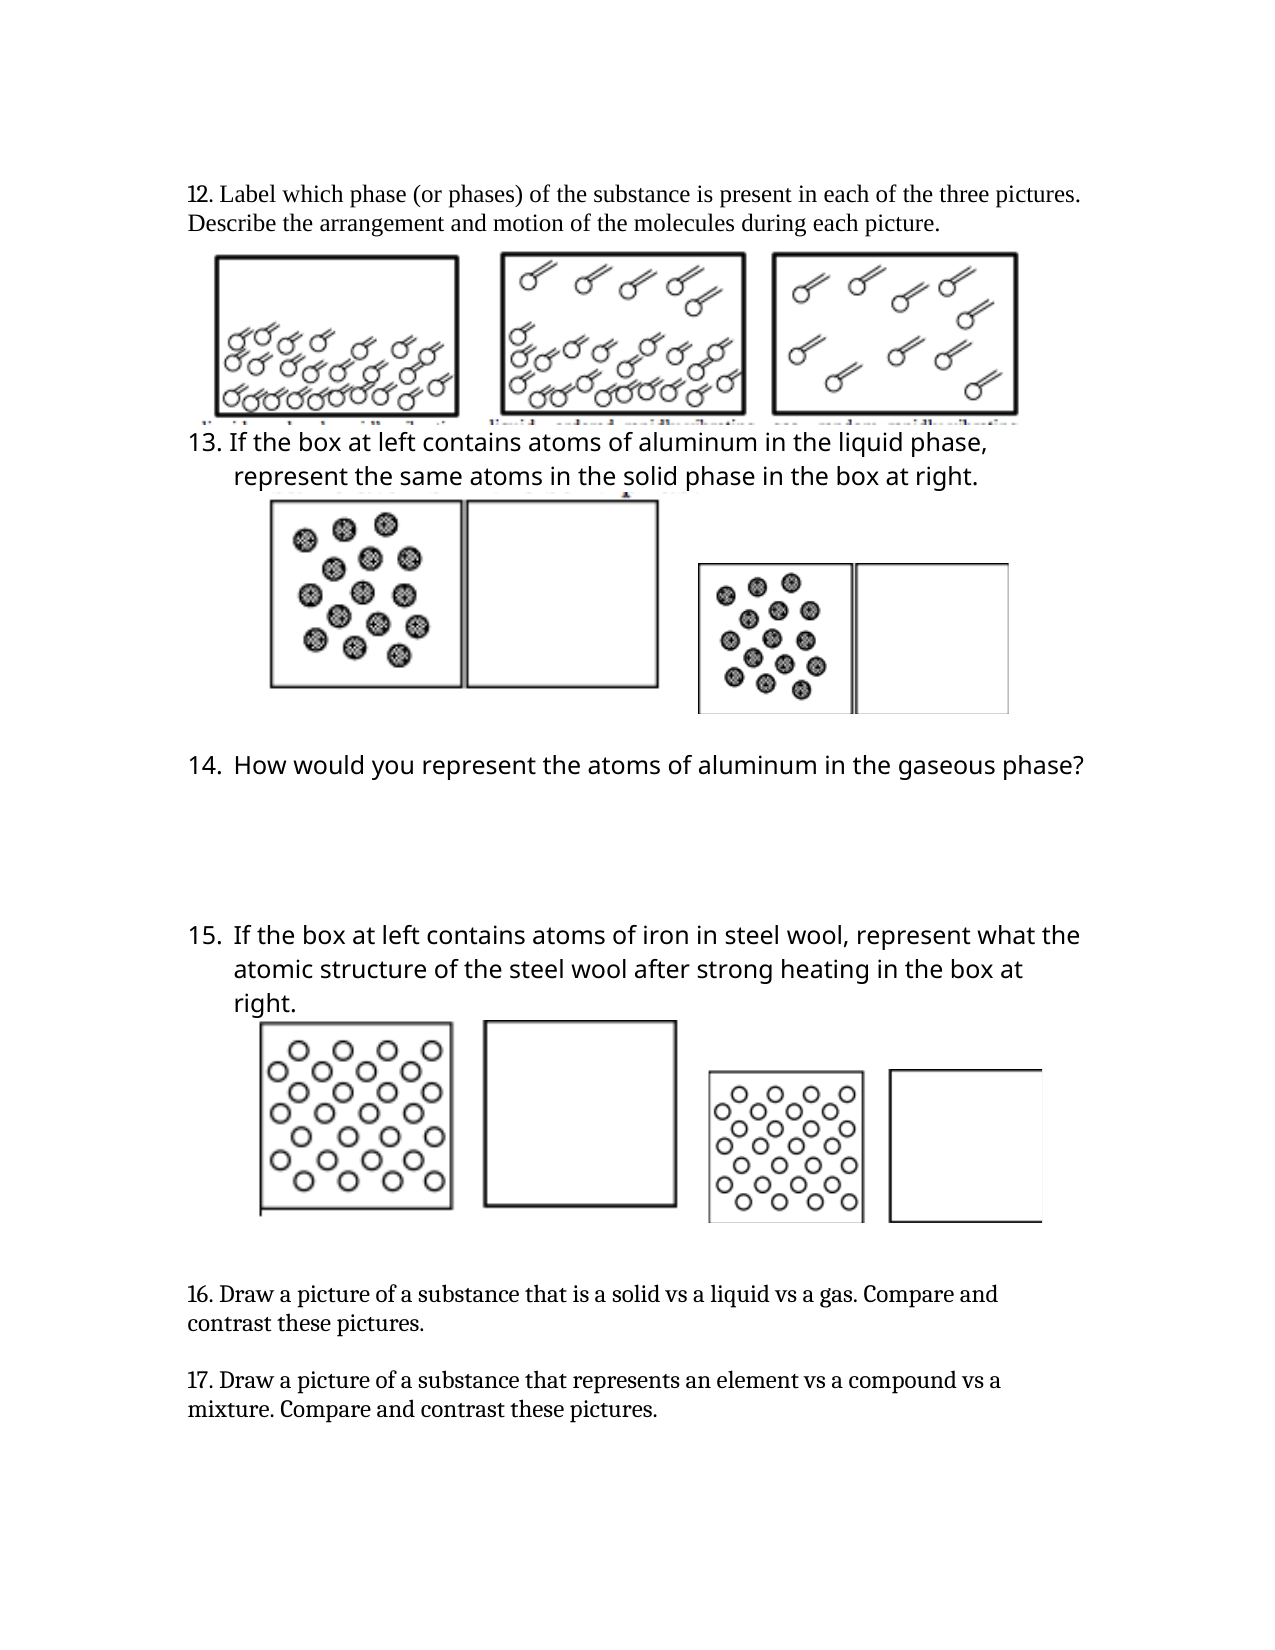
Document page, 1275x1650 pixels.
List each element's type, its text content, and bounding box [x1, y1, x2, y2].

text 15. If the box at left contains atoms of iron in steel wool, represent what the atomic structure of the steel wool after strong heating in the box at right. [187, 918, 1087, 1020]
text 17. Draw a picture of a substance that represents an element vs a compound vs a mixture. Compare and contrast these pictures. [187, 1366, 1087, 1424]
text Describe the arrangement and motion of the molecules during each picture. [187, 208, 1087, 237]
picture [233, 1020, 709, 1223]
text 16. Draw a picture of a substance that is a solid vs a liquid vs a gas. Compare and contrast these pictures. [187, 1280, 1087, 1337]
text 12. Label which phase (or phases) of the substance is present in each of the three pictures. [187, 179, 1087, 208]
text 13. If the box at left contains atoms of aluminum in the liquid phase, represent the same atoms in the solid phase in the box at right. [187, 424, 1087, 493]
picture [187, 237, 1031, 425]
text 14. How would you represent the atoms of aluminum in the gaseous phase? [187, 748, 1087, 782]
picture [233, 492, 698, 714]
